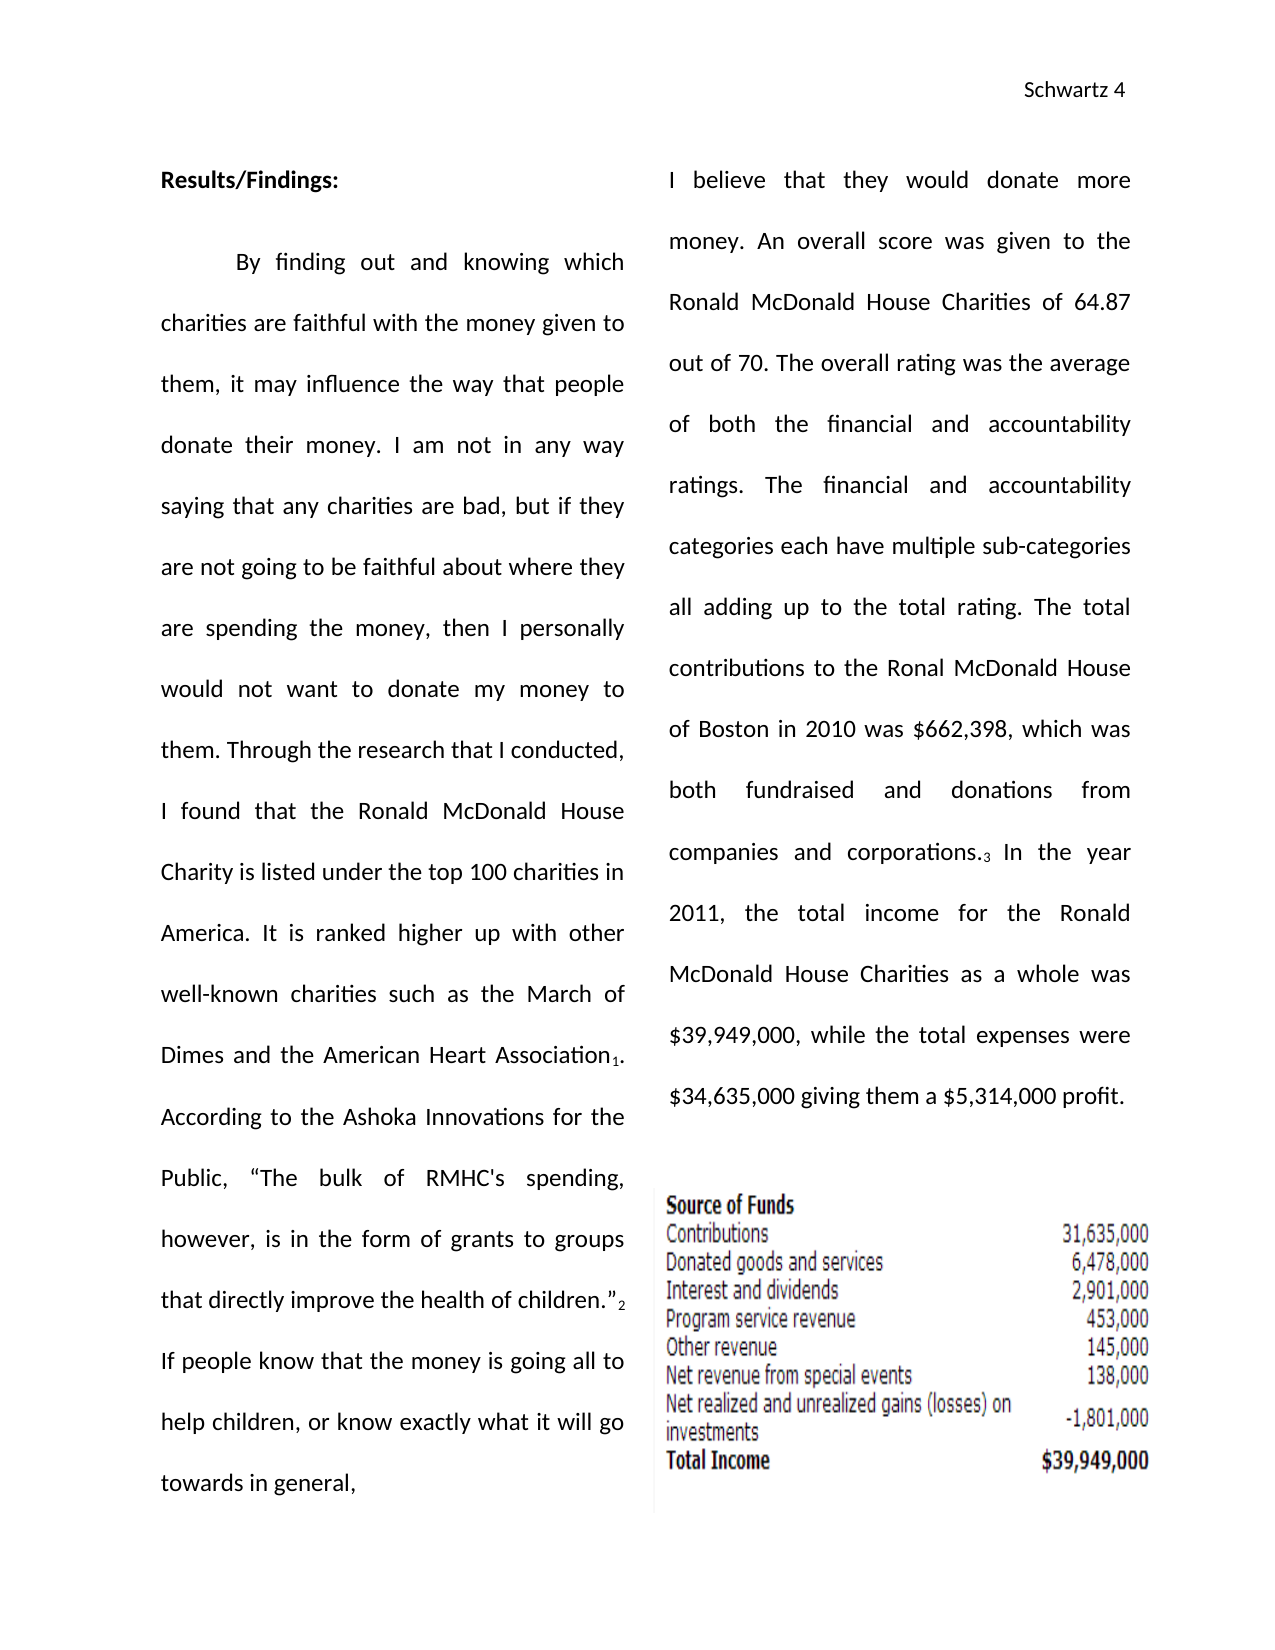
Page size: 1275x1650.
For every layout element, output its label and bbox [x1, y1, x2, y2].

picture [653, 1188, 1165, 1513]
